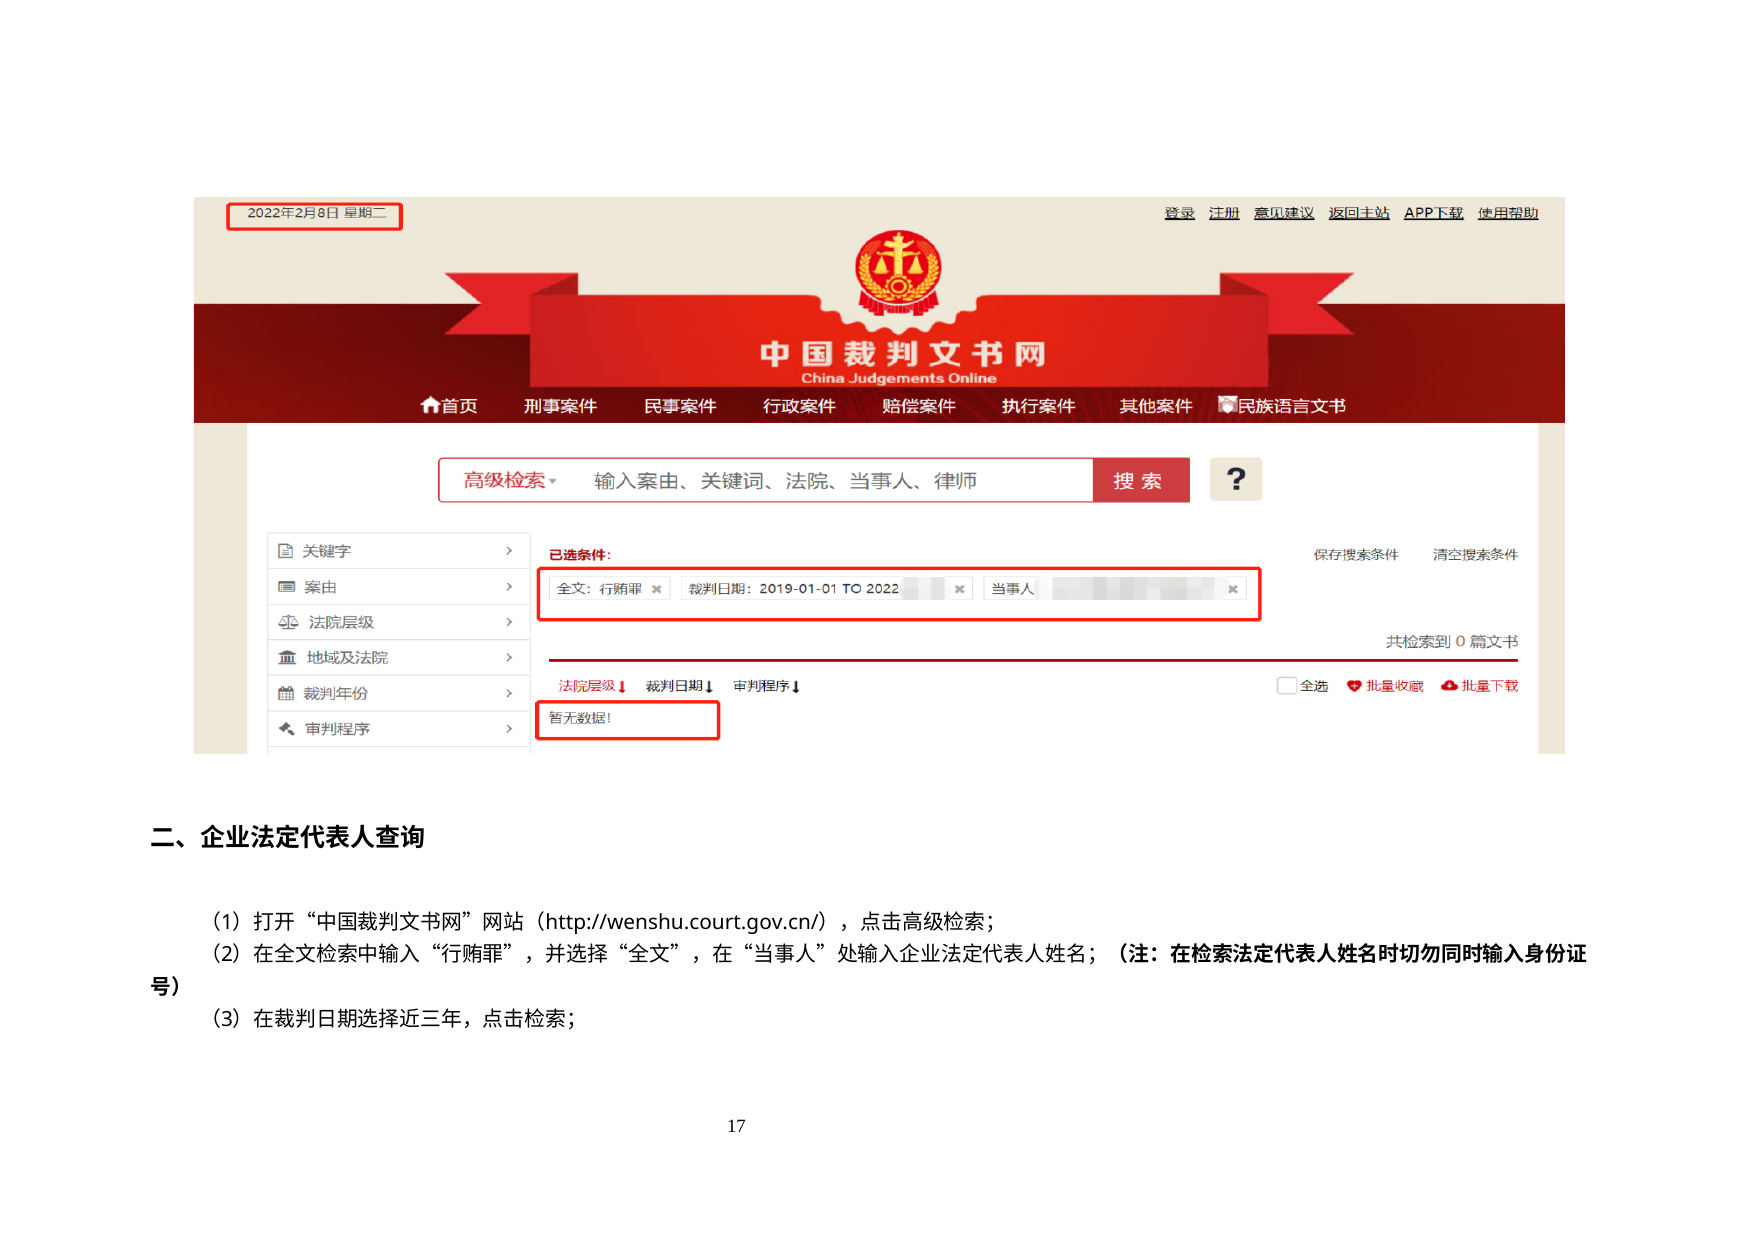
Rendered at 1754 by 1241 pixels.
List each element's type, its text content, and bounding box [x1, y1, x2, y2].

picture [193, 197, 1565, 754]
text 二、企业法定代表人查询 [150, 803, 1604, 868]
text （2）在全文检索中输入“行贿罪”，并选择“全文”，在“当事人”处输入企业法定代表人姓名；（注：在检索法定代表人姓名时切勿同时输入身份证号） [150, 936, 1604, 1001]
text （3）在裁判日期选择近三年，点击检索； [150, 1001, 1604, 1034]
text （1）打开“中国裁判文书网”网站（http://wenshu.court.gov.cn/），点击高级检索； [150, 904, 1604, 936]
